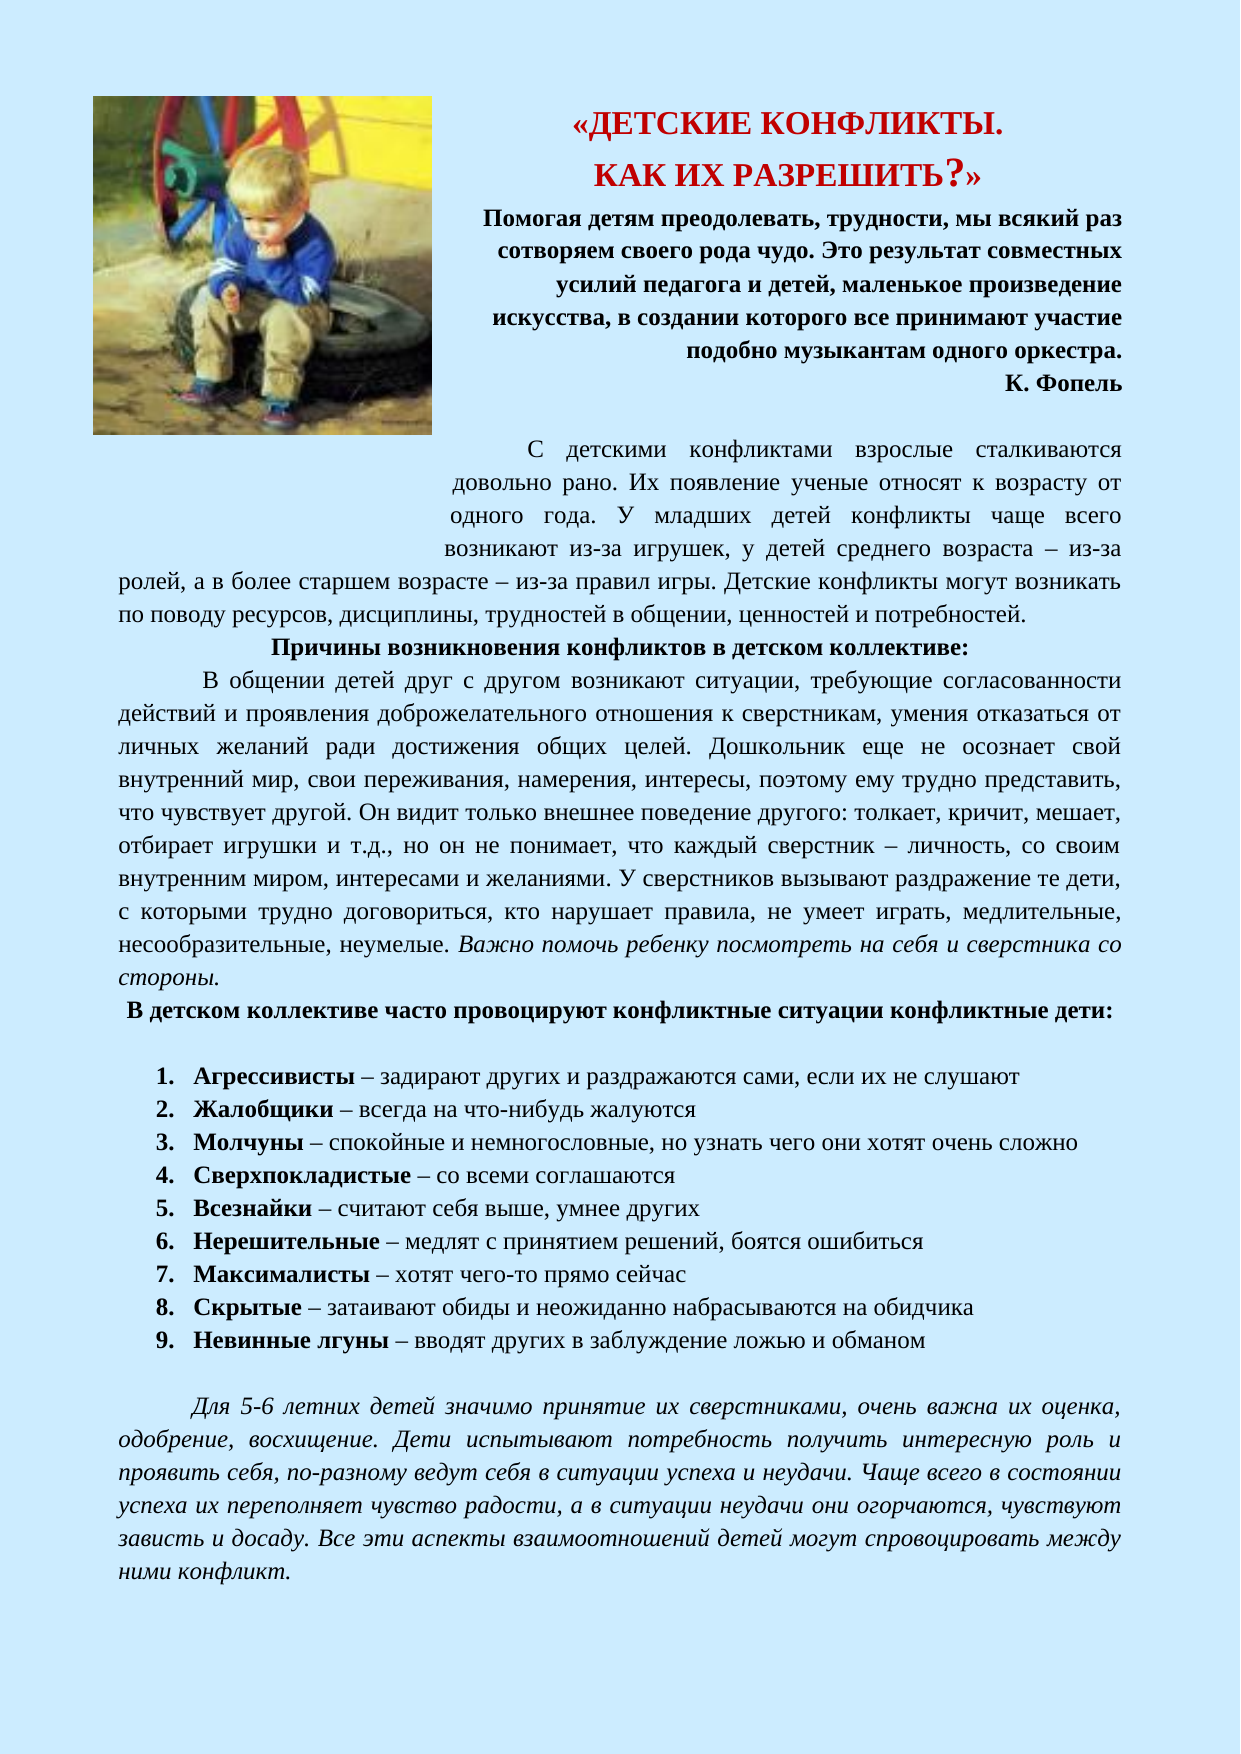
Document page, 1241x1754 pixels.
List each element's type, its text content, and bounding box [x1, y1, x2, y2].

list Нерешительные – медлят с принятием решений, боятся ошибиться [156, 1226, 1122, 1255]
text Причины возникновения конфликтов в детском коллективе: [118, 632, 1122, 661]
list Скрытые – затаивают обиды и неожиданно набрасываются на обидчика [156, 1292, 1122, 1321]
list Всезнайки – считают себя выше, умнее других [156, 1193, 1122, 1222]
text В детском коллективе часто провоцируют конфликтные ситуации конфликтные дети: [118, 995, 1122, 1024]
text «ДЕТСКИЕ КОНФЛИКТЫ. [432, 103, 1122, 142]
list Сверхпокладистые – со всеми соглашаются [156, 1160, 1122, 1189]
text К. Фопель [432, 368, 1122, 396]
text В общении детей друг с другом возникают ситуации, требующие согласованности действий и проявления доброжелательного отношения к сверстникам, умения отказаться от личных желаний ради достижения общих целей. Дошкольник еще не осознает свой внутренний мир, свои переживания, намерения, интересы, поэтому ему трудно представить, что чувствует другой. Он видит только внешнее поведение другого: толкает, кричит, мешает, отбирает игрушки и т.д., но он не понимает, что каждый сверстник – личность, со своим внутренним миром, интересами и желаниями. У сверстников вызывают раздражение те дети, с которыми трудно договориться, кто нарушает правила, не умеет играть, медлительные, несообразительные, неумелые. Важно помочь ребенку посмотреть на себя и сверстника со стороны. [118, 665, 1122, 991]
list Жалобщики – всегда на что-нибудь жалуются [156, 1094, 1122, 1123]
list Невинные лгуны – вводят других в заблуждение ложью и обманом [156, 1325, 1122, 1354]
list Максималисты – хотят чего-то прямо сейчас [156, 1259, 1122, 1288]
list Агрессивисты – задирают других и раздражаются сами, если их не слушают [156, 1061, 1122, 1090]
text С детскими конфликтами взрослые сталкиваются довольно рано. Их появление ученые относят к возрасту от одного года. У младших детей конфликты чаще всего возникают из-за игрушек, у детей среднего возраста – из-за ролей, а в более старшем возрасте – из-за правил игры. Детские конфликты могут возникать по поводу ресурсов, дисциплины, трудностей в общении, ценностей и потребностей. [118, 434, 1122, 628]
text КАК ИХ РАЗРЕШИТЬ?» [432, 147, 1122, 195]
text Помогая детям преодолевать, трудности, мы всякий раз сотворяем своего рода чудо. Это результат совместных усилий педагога и детей, маленькое произведение искусства, в создании которого все принимают участие подобно музыкантам одного оркестра. [432, 203, 1122, 363]
text Для 5-6 летних детей значимо принятие их сверстниками, очень важна их оценка, одобрение, восхищение. Дети испытывают потребность получить интересную роль и проявить себя, по-разному ведут себя в ситуации успеха и неудачи. Чаще всего в состоянии успеха их переполняет чувство радости, а в ситуации неудачи они огорчаются, чувствуют зависть и досаду. Все эти аспекты взаимоотношений детей могут спровоцировать между ними конфликт. [118, 1391, 1122, 1585]
picture [93, 96, 432, 435]
list Молчуны – спокойные и немногословные, но узнать чего они хотят очень сложно [156, 1127, 1122, 1156]
